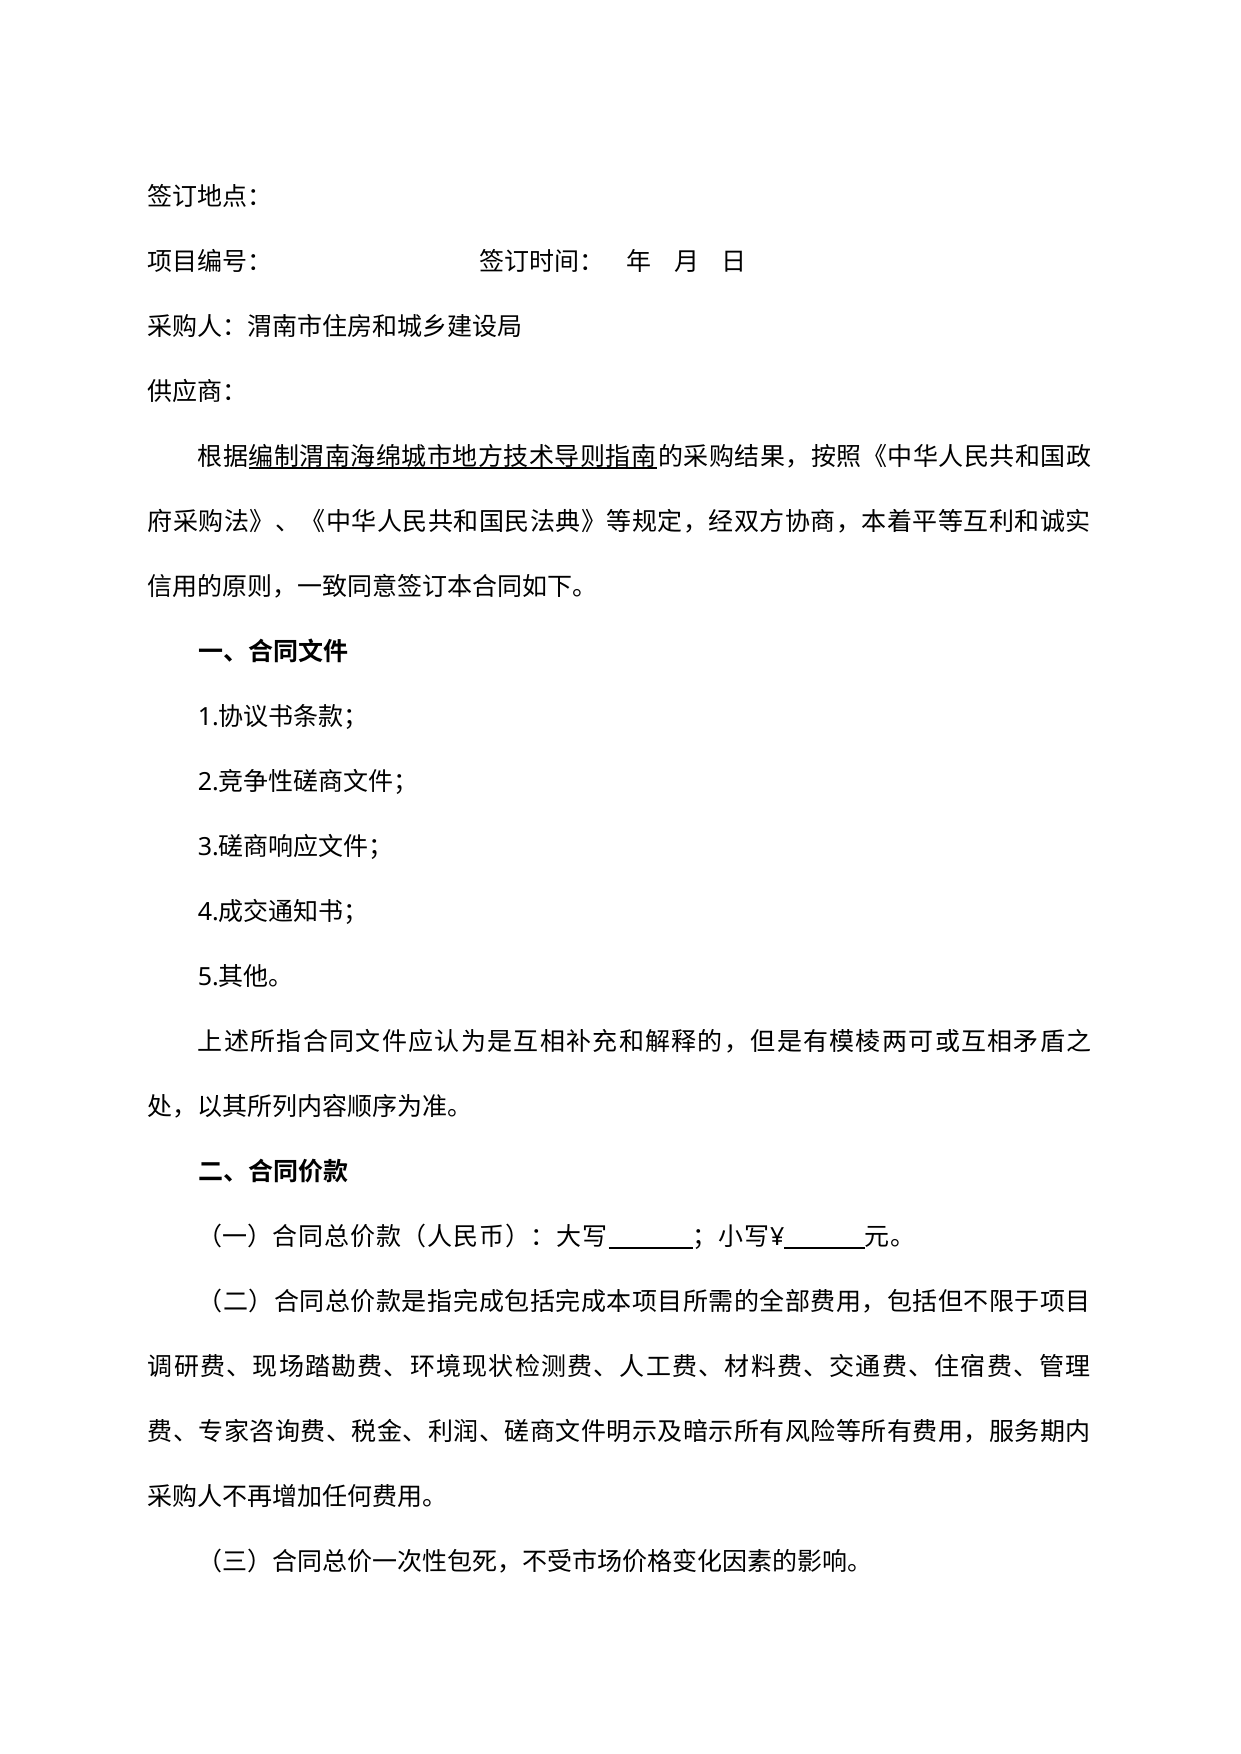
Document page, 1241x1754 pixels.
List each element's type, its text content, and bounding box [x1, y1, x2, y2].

text 上述所指合同文件应认为是互相补充和解释的，但是有模棱两可或互相矛盾之处，以其所列内容顺序为准。 [148, 1007, 1093, 1137]
text 根据编制渭南海绵城市地方技术导则指南的采购结果，按照《中华人民共和国政府采购法》、《中华人民共和国民法典》等规定，经双方协商，本着平等互利和诚实信用的原则，一致同意签订本合同如下。 [148, 422, 1093, 617]
text 1.协议书条款； [148, 682, 1093, 747]
text （二）合同总价款是指完成包括完成本项目所需的全部费用，包括但不限于项目调研费、现场踏勘费、环境现状检测费、人工费、材料费、交通费、住宿费、管理费、专家咨询费、税金、利润、磋商文件明示及暗示所有风险等所有费用，服务期内采购人不再增加任何费用。 [148, 1267, 1093, 1527]
text 二、合同价款 [148, 1137, 1093, 1202]
text 3.磋商响应文件； [148, 812, 1093, 877]
text 一、合同文件 [148, 617, 1093, 682]
text 2.竞争性磋商文件； [148, 747, 1093, 812]
text 4.成交通知书； [148, 877, 1093, 942]
text 采购人：渭南市住房和城乡建设局 [148, 292, 1093, 357]
text 5.其他。 [148, 942, 1093, 1007]
text 项目编号： 签订时间： 年 月 日 [148, 227, 1093, 292]
text 供应商： [148, 357, 1093, 422]
text （三）合同总价一次性包死，不受市场价格变化因素的影响。 [148, 1527, 1093, 1592]
text （一）合同总价款（人民币）：大写 ；小写¥ 元。 [148, 1202, 1093, 1267]
text 签订地点： [148, 162, 1093, 227]
